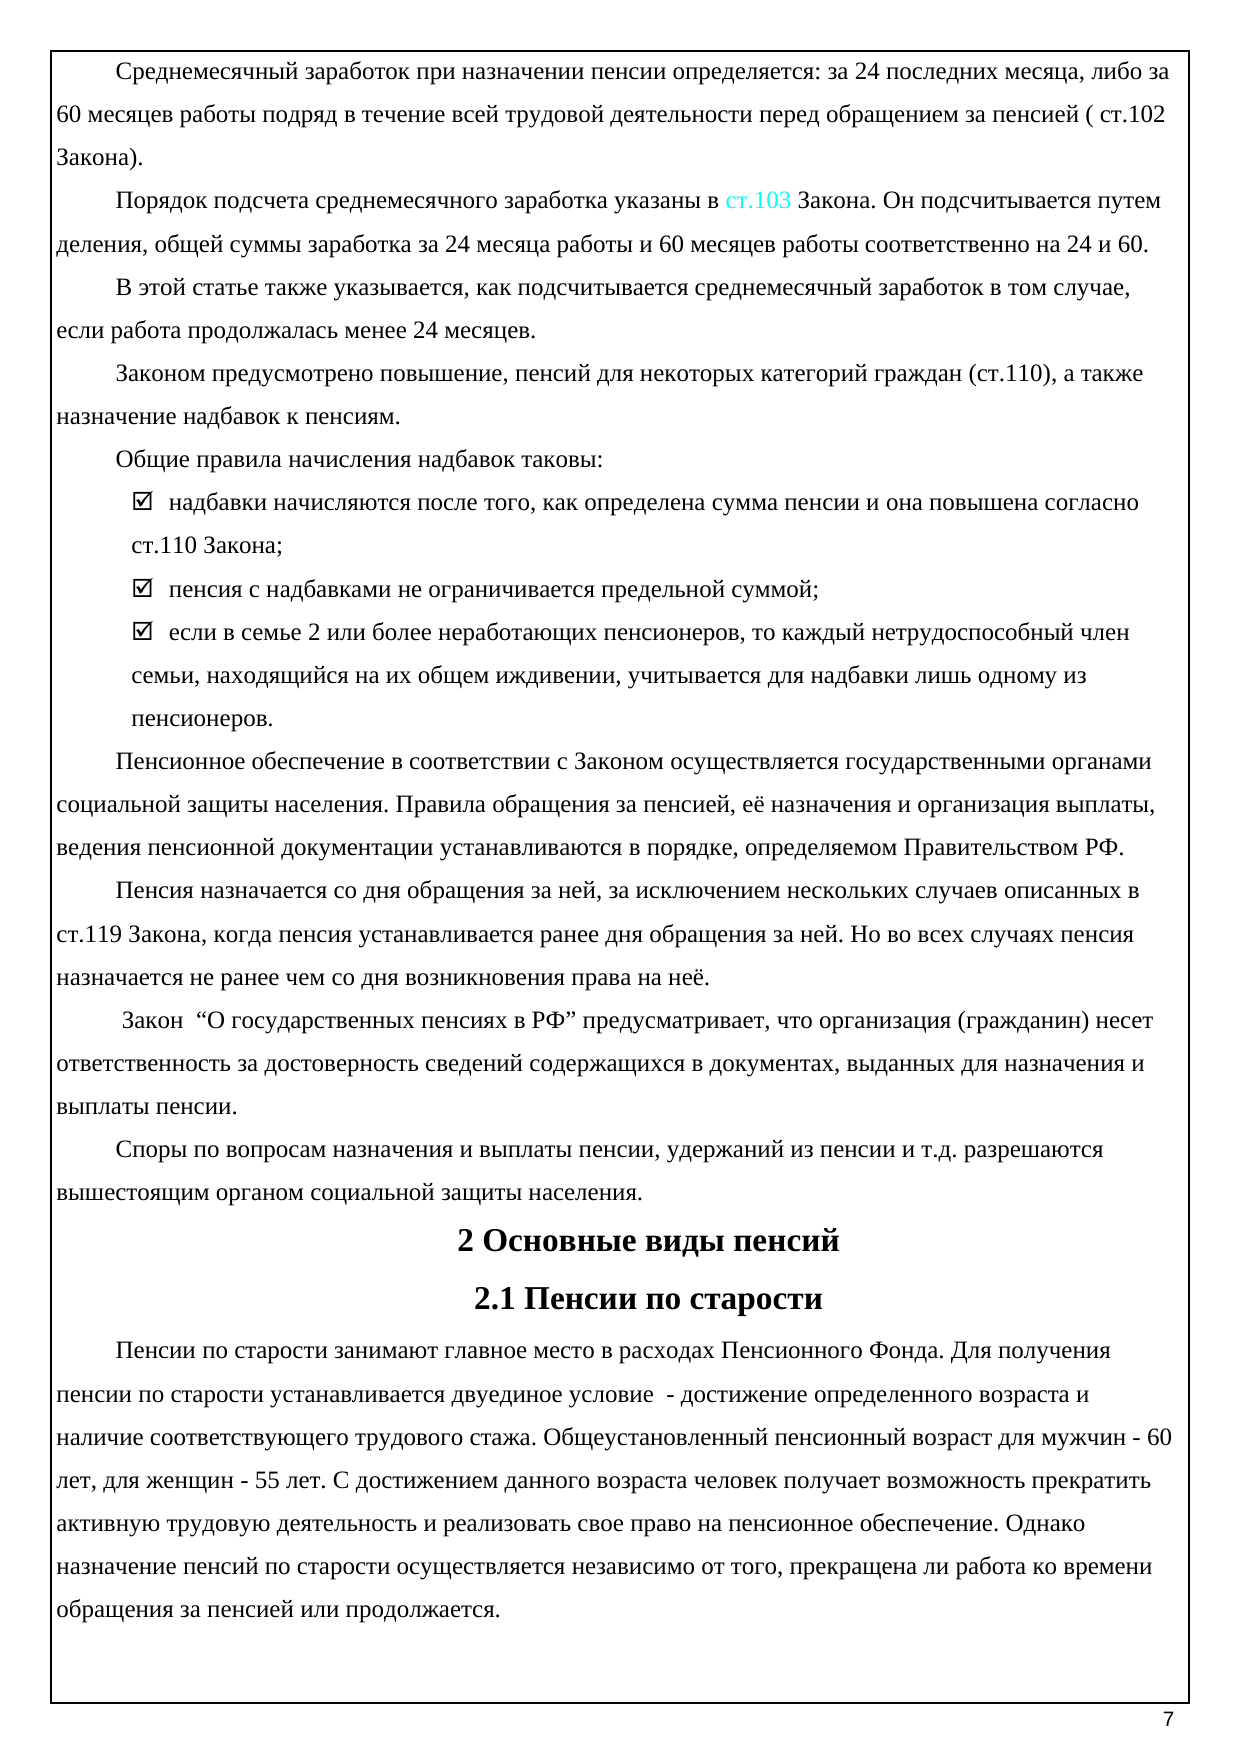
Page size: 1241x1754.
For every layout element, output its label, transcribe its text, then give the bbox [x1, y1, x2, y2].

text Споры по вопросам назначения и выплаты пенсии, удержаний из пенсии и т.д. разрешаются вышестоящим органом социальной защиты населения. [56, 1134, 1181, 1206]
text Порядок подсчета среднемесячного заработка указаны в ст.103 Закона. Он подсчитывается путем деления, общей суммы заработка за 24 месяца работы и 60 месяцев работы соответственно на 24 и 60. [56, 186, 1181, 257]
text В этой статье также указывается, как подсчитывается среднемесячный заработок в том случае, если работа продолжалась менее 24 месяцев. [56, 272, 1181, 344]
text Пенсия назначается со дня обращения за ней, за исключением нескольких случаев описанных в ст.119 Закона, когда пенсия устанавливается ранее дня обращения за ней. Но во всех случаях пенсия назначается не ранее чем со дня возникновения права на неё. [56, 876, 1181, 991]
list пенсия с надбавками не ограничивается предельной суммой; [131, 574, 1181, 602]
text Общие правила начисления надбавок таковы: [56, 444, 1181, 473]
list надбавки начисляются после того, как определена сумма пенсии и она повышена согласно ст.110 Закона; [131, 487, 1181, 559]
text Пенсии по старости занимают главное место в расходах Пенсионного Фонда. Для получения пенсии по старости устанавливается двуединое условие - достижение определенного возраста и наличие соответствующего трудового стажа. Общеустановленный пенсионный возраст для мужчин - 60 лет, для женщин - 55 лет. С достижением данного возраста человек получает возможность прекратить активную трудовую деятельность и реализовать свое право на пенсионное обеспечение. Однако назначение пенсий по старости осуществляется независимо от того, прекращена ли работа ко времени обращения за пенсией или продолжается. [56, 1336, 1181, 1623]
text Законом предусмотрено повышение, пенсий для некоторых категорий граждан (ст.110), а также назначение надбавок к пенсиям. [56, 358, 1181, 430]
text 2.1 Пенсии по старости [56, 1278, 1181, 1316]
text 2 Основные виды пенсий [56, 1221, 1181, 1259]
text Пенсионное обеспечение в соответствии с Законом осуществляется государственными органами социальной защиты населения. Правила обращения за пенсией, её назначения и организация выплаты, ведения пенсионной документации устанавливаются в порядке, определяемом Правительством РФ. [56, 746, 1181, 861]
list если в семье 2 или более неработающих пенсионеров, то каждый нетрудоспособный член семьи, находящийся на их общем иждивении, учитывается для надбавки лишь одному из пенсионеров. [131, 617, 1181, 732]
text Среднемесячный заработок при назначении пенсии определяется: за 24 последних месяца, либо за 60 месяцев работы подряд в течение всей трудовой деятельности перед обращением за пенсией ( ст.102 Закона). [56, 56, 1181, 171]
text Закон “О государственных пенсиях в РФ” предусматривает, что организация (гражданин) несет ответственность за достоверность сведений содержащихся в документах, выданных для назначения и выплаты пенсии. [56, 1005, 1181, 1120]
